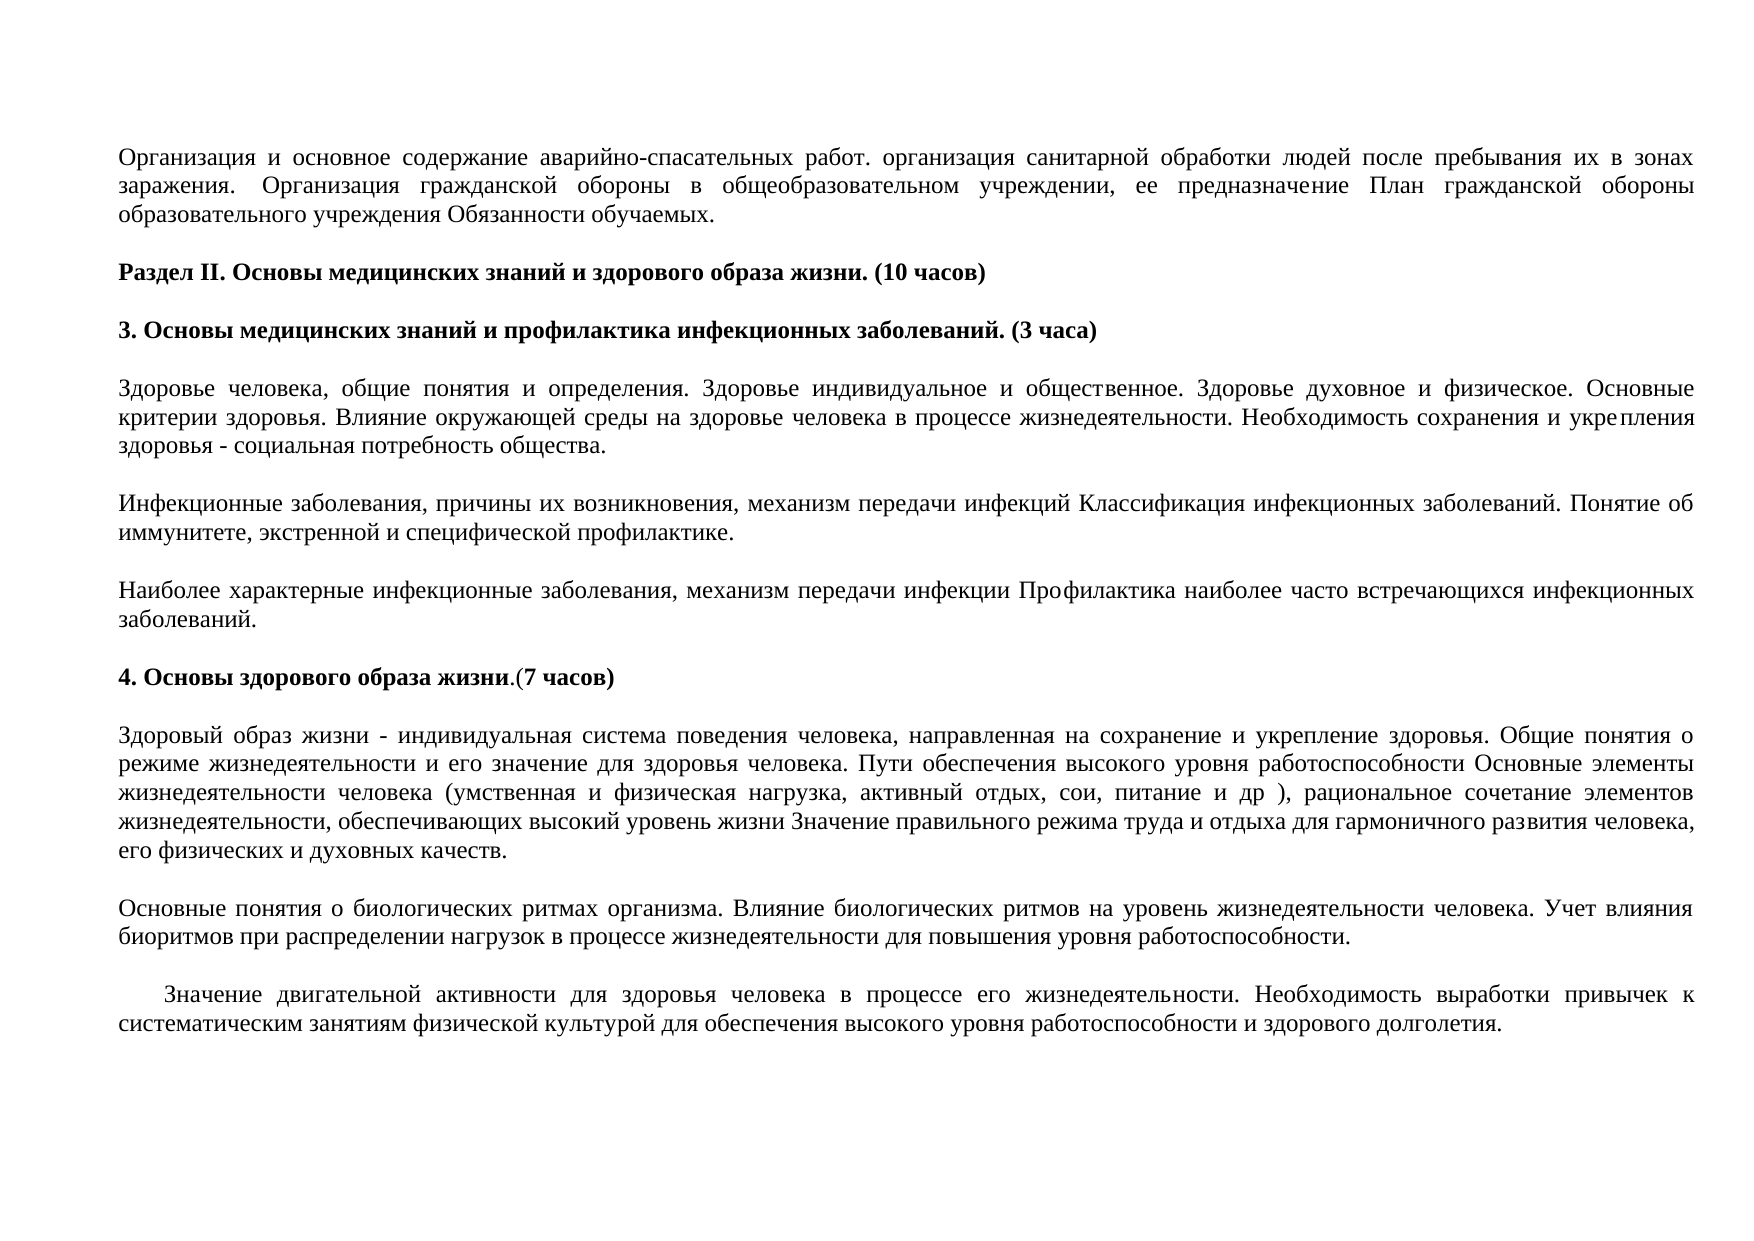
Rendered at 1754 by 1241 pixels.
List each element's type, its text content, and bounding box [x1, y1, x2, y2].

text Организация и основное содержание аварийно-спасательных работ. организация санитарной обработки людей после пребывания их в зонах заражения. Организация гражданской обороны в общеобразовательном учреждении, ее предназначение План гражданской обороны образовательного учреждения Обязанности обучаемых. [118, 142, 1695, 228]
text Инфекционные заболевания, причины их возникновения, механизм передачи инфекций Классификация инфекционных заболеваний. Понятие об иммунитете, экстренной и специфической профилактике. [118, 488, 1695, 546]
text Наиболее характерные инфекционные заболевания, механизм передачи инфекции Профилактика наиболее часто встречающихся инфекционных заболеваний. [118, 575, 1695, 633]
text 3. Основы медицинских знаний и профилактика инфекционных заболеваний. (3 часа) [118, 315, 1695, 344]
text Основные понятия о биологических ритмах организма. Влияние биологических ритмов на уровень жизнедеятельности человека. Учет влияния биоритмов при распределении нагрузок в процессе жизнедеятельности для повышения уровня работоспособности. [118, 893, 1695, 950]
text Здоровье человека, общие понятия и определения. Здоровье индивидуальное и общественное. Здоровье духовное и физическое. Основные критерии здоровья. Влияние окружающей среды на здоровье человека в процессе жизнедеятельности. Необходимость сохранения и укрепления здоровья - социальная потребность общества. [118, 373, 1695, 459]
text Раздел II. Основы медицинских знаний и здорового образа жизни. (10 часов) [118, 257, 1695, 286]
text 4. Основы здорового образа жизни.(7 часов) [118, 662, 1695, 691]
text Значение двигательной активности для здоровья человека в процессе его жизнедеятельности. Необходимость выработки привычек к систематическим занятиям физической культурой для обеспечения высокого уровня работоспособности и здорового долголетия. [118, 979, 1695, 1037]
text Здоровый образ жизни - индивидуальная система поведения человека, направленная на сохранение и укрепление здоровья. Общие понятия о режиме жизнедеятельности и его значение для здоровья человека. Пути обеспечения высокого уровня работоспособности Основные элементы жизнедеятельности человека (умственная и физическая нагрузка, активный отдых, сои, питание и др ), рациональное сочетание элементов жизнедеятельности, обеспечивающих высокий уровень жизни Значение правильного режима труда и отдыха для гармоничного развития человека, его физических и духовных качеств. [118, 720, 1695, 863]
